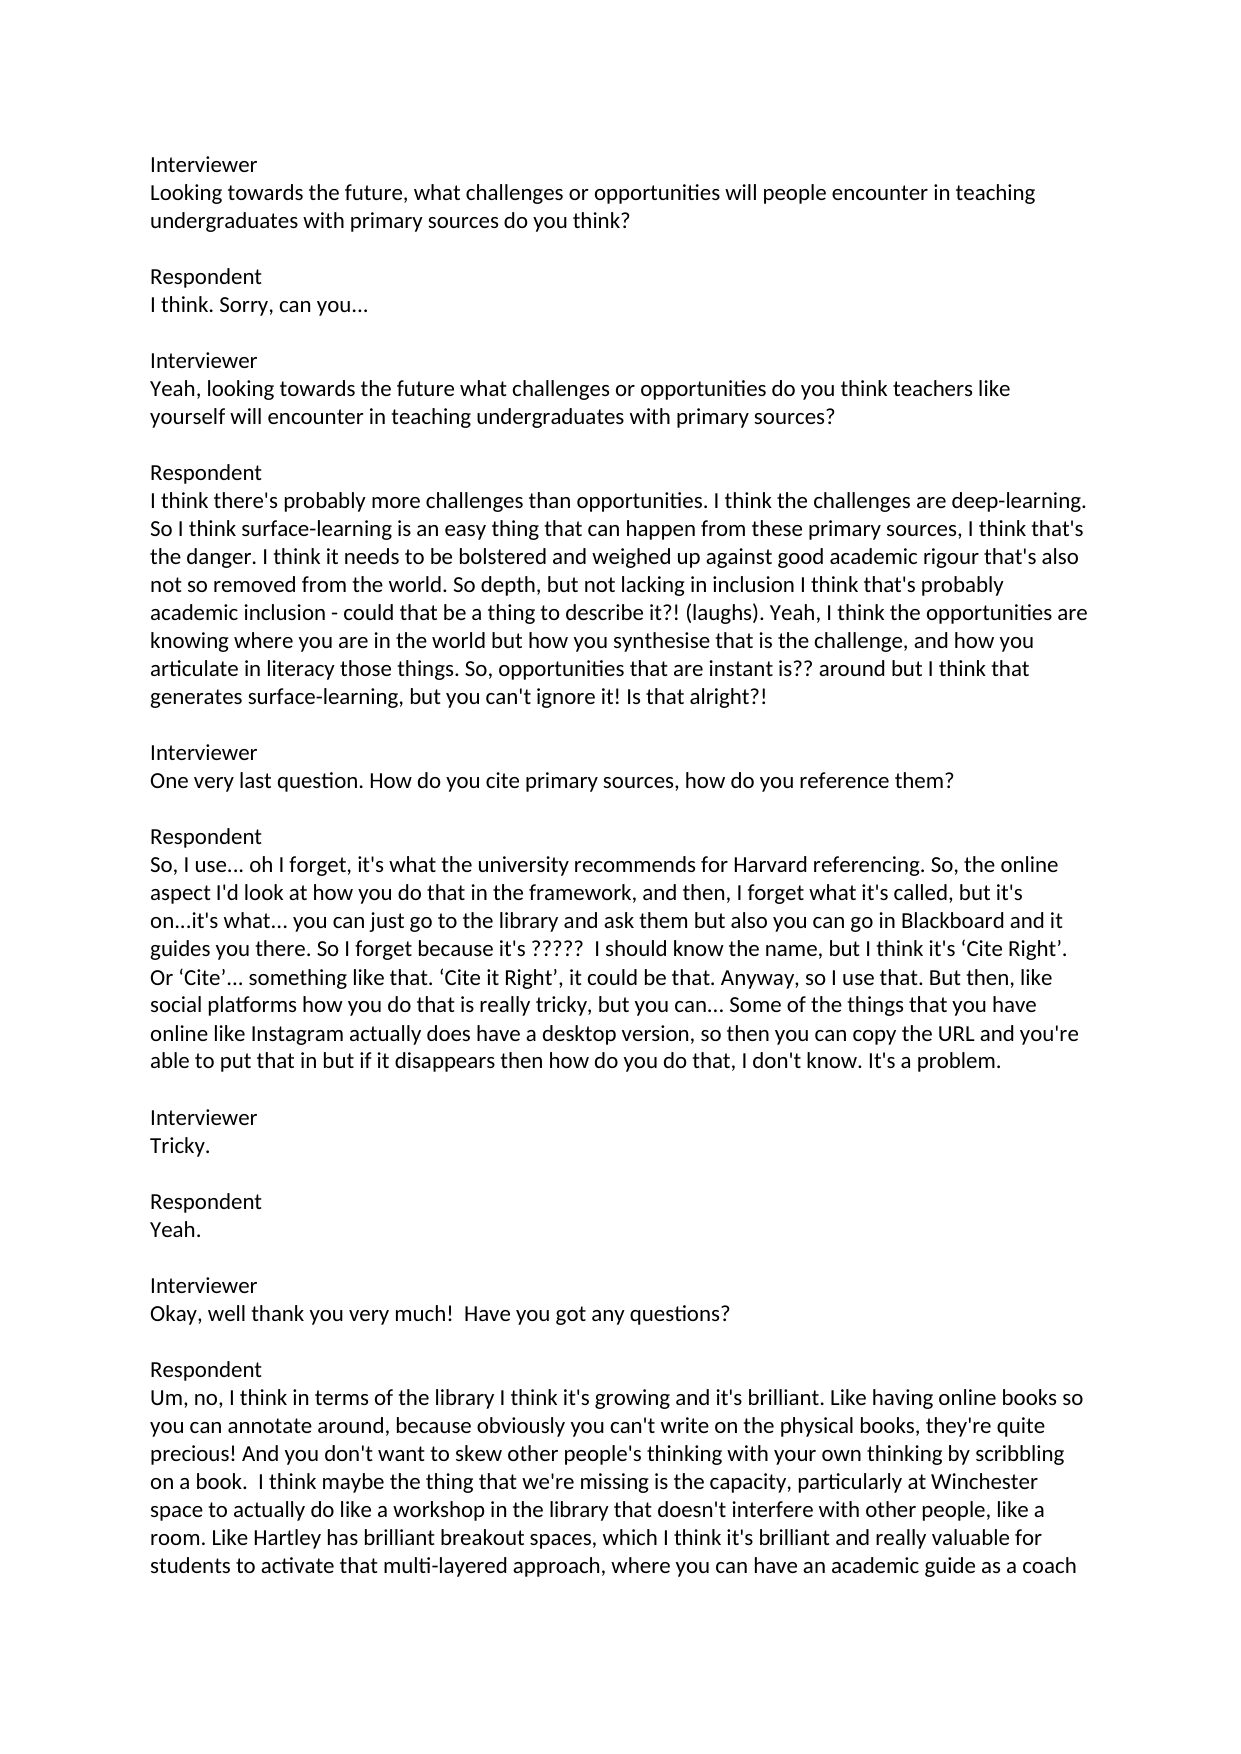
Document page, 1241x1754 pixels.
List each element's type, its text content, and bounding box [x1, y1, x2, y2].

text So, I use... oh I forget, it's what the university recommends for Harvard referencing. So, the online aspect I'd look at how you do that in the framework, and then, I forget what it's called, but it's on...it's what... you can just go to the library and ask them but also you can go in Blackboard and it guides you there. So I forget because it's ????? I should know the name, but I think it's ‘Cite Right’. Or ‘Cite’... something like that. ‘Cite it Right’, it could be that. Anyway, so I use that. But then, like social platforms how you do that is really tricky, but you can... Some of the things that you have online like Instagram actually does have a desktop version, so then you can copy the URL and you're able to put that in but if it disappears then how do you do that, I don't know. It's a problem. [150, 851, 1090, 1075]
text Interviewer [150, 1271, 1090, 1299]
text Interviewer [150, 1103, 1090, 1131]
text Tricky. [150, 1131, 1090, 1159]
text Respondent [150, 1187, 1090, 1215]
text Yeah. [150, 1215, 1090, 1243]
text Respondent [150, 822, 1090, 851]
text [150, 1383, 1090, 1579]
text Respondent [150, 1355, 1090, 1383]
text I think. Sorry, can you... [150, 290, 1090, 318]
text Interviewer [150, 346, 1090, 374]
text Interviewer [150, 150, 1090, 178]
text Respondent [150, 262, 1090, 290]
text I think there's probably more challenges than opportunities. I think the challenges are deep-learning. So I think surface-learning is an easy thing that can happen from these primary sources, I think that's the danger. I think it needs to be bolstered and weighed up against good academic rigour that's also not so removed from the world. So depth, but not lacking in inclusion I think that's probably academic inclusion - could that be a thing to describe it?! (laughs). Yeah, I think the opportunities are knowing where you are in the world but how you synthesise that is the challenge, and how you articulate in literacy those things. So, opportunities that are instant is?? around but I think that generates surface-learning, but you can't ignore it! Is that alright?! [150, 486, 1090, 710]
text Yeah, looking towards the future what challenges or opportunities do you think teachers like yourself will encounter in teaching undergraduates with primary sources? [150, 374, 1090, 430]
text Interviewer [150, 738, 1090, 766]
text Okay, well thank you very much! Have you got any questions? [150, 1299, 1090, 1327]
text Looking towards the future, what challenges or opportunities will people encounter in teaching undergraduates with primary sources do you think? [150, 178, 1090, 234]
text One very last question. How do you cite primary sources, how do you reference them? [150, 766, 1090, 794]
text Respondent [150, 458, 1090, 486]
